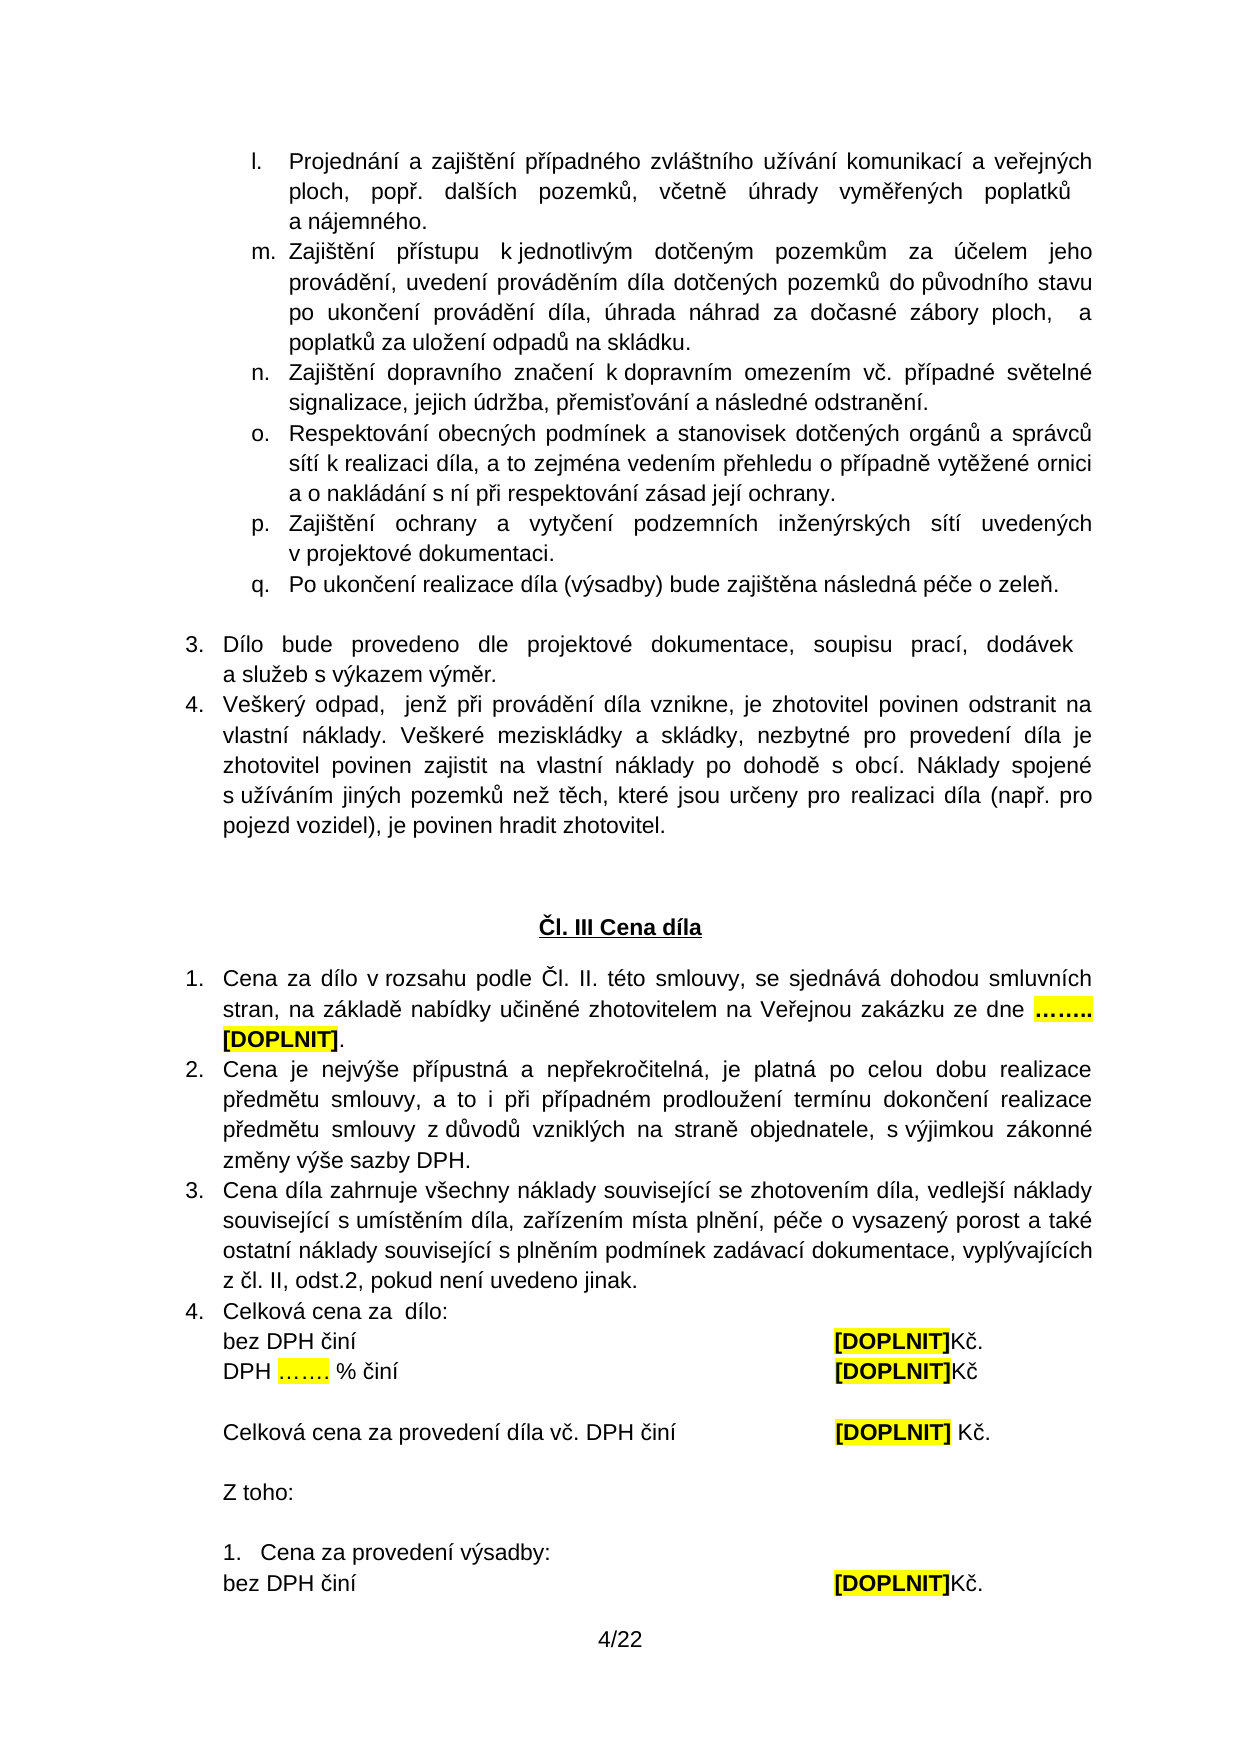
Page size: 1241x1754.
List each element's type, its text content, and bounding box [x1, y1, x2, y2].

text Čl. III Cena díla [148, 914, 1093, 941]
list Veškerý odpad, jenž při provádění díla vznikne, je zhotovitel povinen odstranit na vlastní náklady. Veškeré meziskládky a skládky, nezbytné pro provedení díla je zhotovitel povinen zajistit na vlastní náklady po dohodě s obcí. Náklady spojené s užíváním jiných pozemků než těch, které jsou určeny pro realizaci díla (např. pro pojezd vozidel), je povinen hradit zhotovitel. [185, 691, 1093, 838]
list Cena díla zahrnuje všechny náklady související se zhotovením díla, vedlejší náklady související s umístěním díla, zařízením místa plnění, péče o vysazený porost a také ostatní náklady související s plněním podmínek zadávací dokumentace, vyplývajících z čl. II, odst.2, pokud není uvedeno jinak. [185, 1177, 1093, 1294]
list Zajištění přístupu k jednotlivým dotčeným pozemkům za účelem jeho provádění, uvedení prováděním díla dotčených pozemků do původního stavu po ukončení provádění díla, úhrada náhrad za dočasné zábory ploch, a poplatků za uložení odpadů na skládku. [251, 238, 1093, 355]
list Po ukončení realizace díla (výsadby) bude zajištěna následná péče o zeleň. [251, 571, 1093, 597]
list Respektování obecných podmínek a stanovisek dotčených orgánů a správců sítí k realizaci díla, a to zejména vedením přehledu o případně vytěžené ornici a o nakládání s ní při respektování zásad její ochrany. [251, 419, 1093, 506]
list Cena za dílo v rozsahu podle Čl. II. této smlouvy, se sjednává dohodou smluvních stran, na základě nabídky učiněné zhotovitelem na Veřejnou zakázku ze dne ……..[DOPLNIT]. [185, 965, 1093, 1052]
list Dílo bude provedeno dle projektové dokumentace, soupisu prací, dodávek a služeb s výkazem výměr. [185, 631, 1093, 687]
list Celková cena za provedení díla vč. DPH činí [DOPLNIT] Kč. [223, 1418, 1093, 1445]
list DPH ……. % činí [DOPLNIT]Kč [223, 1358, 1093, 1414]
list bez DPH činí [DOPLNIT]Kč. [223, 1569, 1093, 1596]
list bez DPH činí [DOPLNIT]Kč. [950, 1328, 1093, 1354]
list Cena je nejvýše přípustná a nepřekročitelná, je platná po celou dobu realizace předmětu smlouvy, a to i při případném prodloužení termínu dokončení realizace předmětu smlouvy z důvodů vzniklých na straně objednatele, s výjimkou zákonné změny výše sazby DPH. [185, 1056, 1093, 1173]
list Celková cena za dílo: [185, 1298, 1093, 1324]
list Z toho: [223, 1479, 1093, 1505]
list Zajištění ochrany a vytyčení podzemních inženýrských sítí uvedených v projektové dokumentaci. [251, 510, 1093, 567]
list Zajištění dopravního značení k dopravním omezením vč. případné světelné signalizace, jejich údržba, přemisťování a následné odstranění. [251, 359, 1093, 416]
list bez DPH činí [DOPLNIT]Kč. [223, 1328, 834, 1354]
list Projednání a zajištění případného zvláštního užívání komunikací a veřejných ploch, popř. dalších pozemků, včetně úhrady vyměřených poplatků a nájemného. [251, 148, 1093, 234]
list Cena za provedení výsadby: [223, 1539, 1093, 1566]
